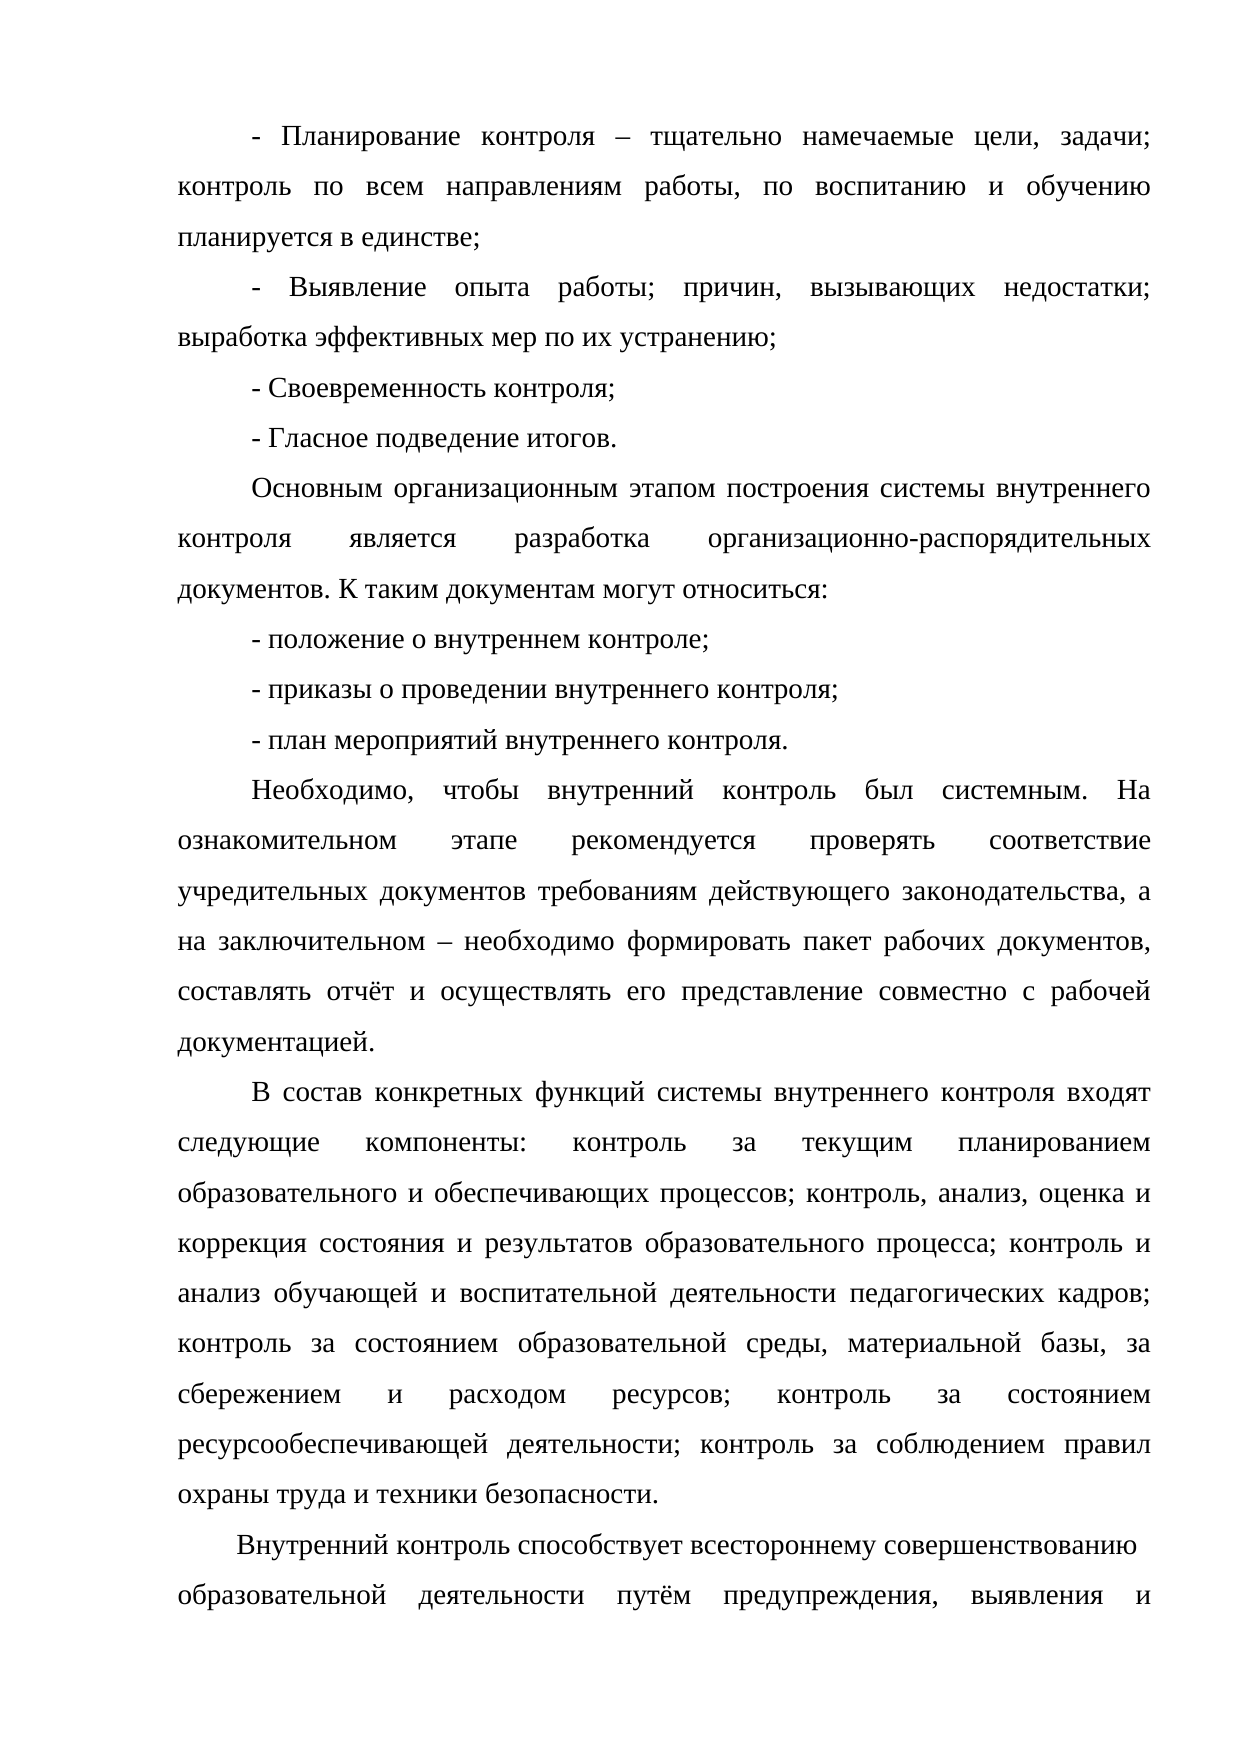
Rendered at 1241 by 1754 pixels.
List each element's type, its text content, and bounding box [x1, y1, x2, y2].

text - приказы о проведении внутреннего контроля; [177, 672, 1152, 705]
text - Гласное подведение итогов. [177, 420, 1152, 453]
text Необходимо, чтобы внутренний контроль был системным. На ознакомительном этапе рекомендуется проверять соответствие учредительных документов требованиям действующего законодательства, а на заключительном – необходимо формировать пакет рабочих документов, составлять отчёт и осуществлять его представление совместно с рабочей документацией. [177, 772, 1152, 1057]
text - Выявление опыта работы; причин, вызывающих недостатки; выработка эффективных мер по их устранению; [177, 269, 1152, 353]
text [177, 1527, 1152, 1611]
text - положение о внутреннем контроле; [177, 621, 1152, 655]
text - Своевременность контроля; [177, 370, 1152, 403]
text Основным организационным этапом построения системы внутреннего контроля является разработка организационно-распорядительных документов. К таким документам могут относиться: [177, 470, 1152, 604]
text - Планирование контроля – тщательно намечаемые цели, задачи; контроль по всем направлениям работы, по воспитанию и обучению планируется в единстве; [177, 118, 1152, 252]
text В состав конкретных функций системы внутреннего контроля входят следующие компоненты: контроль за текущим планированием образовательного и обеспечивающих процессов; контроль, анализ, оценка и коррекция состояния и результатов образовательного процесса; контроль и анализ обучающей и воспитательной деятельности педагогических кадров; контроль за состоянием образовательной среды, материальной базы, за сбережением и расходом ресурсов; контроль за состоянием ресурсообеспечивающей деятельности; контроль за соблюдением правил охраны труда и техники безопасности. [177, 1074, 1152, 1510]
text - план мероприятий внутреннего контроля. [177, 722, 1152, 755]
